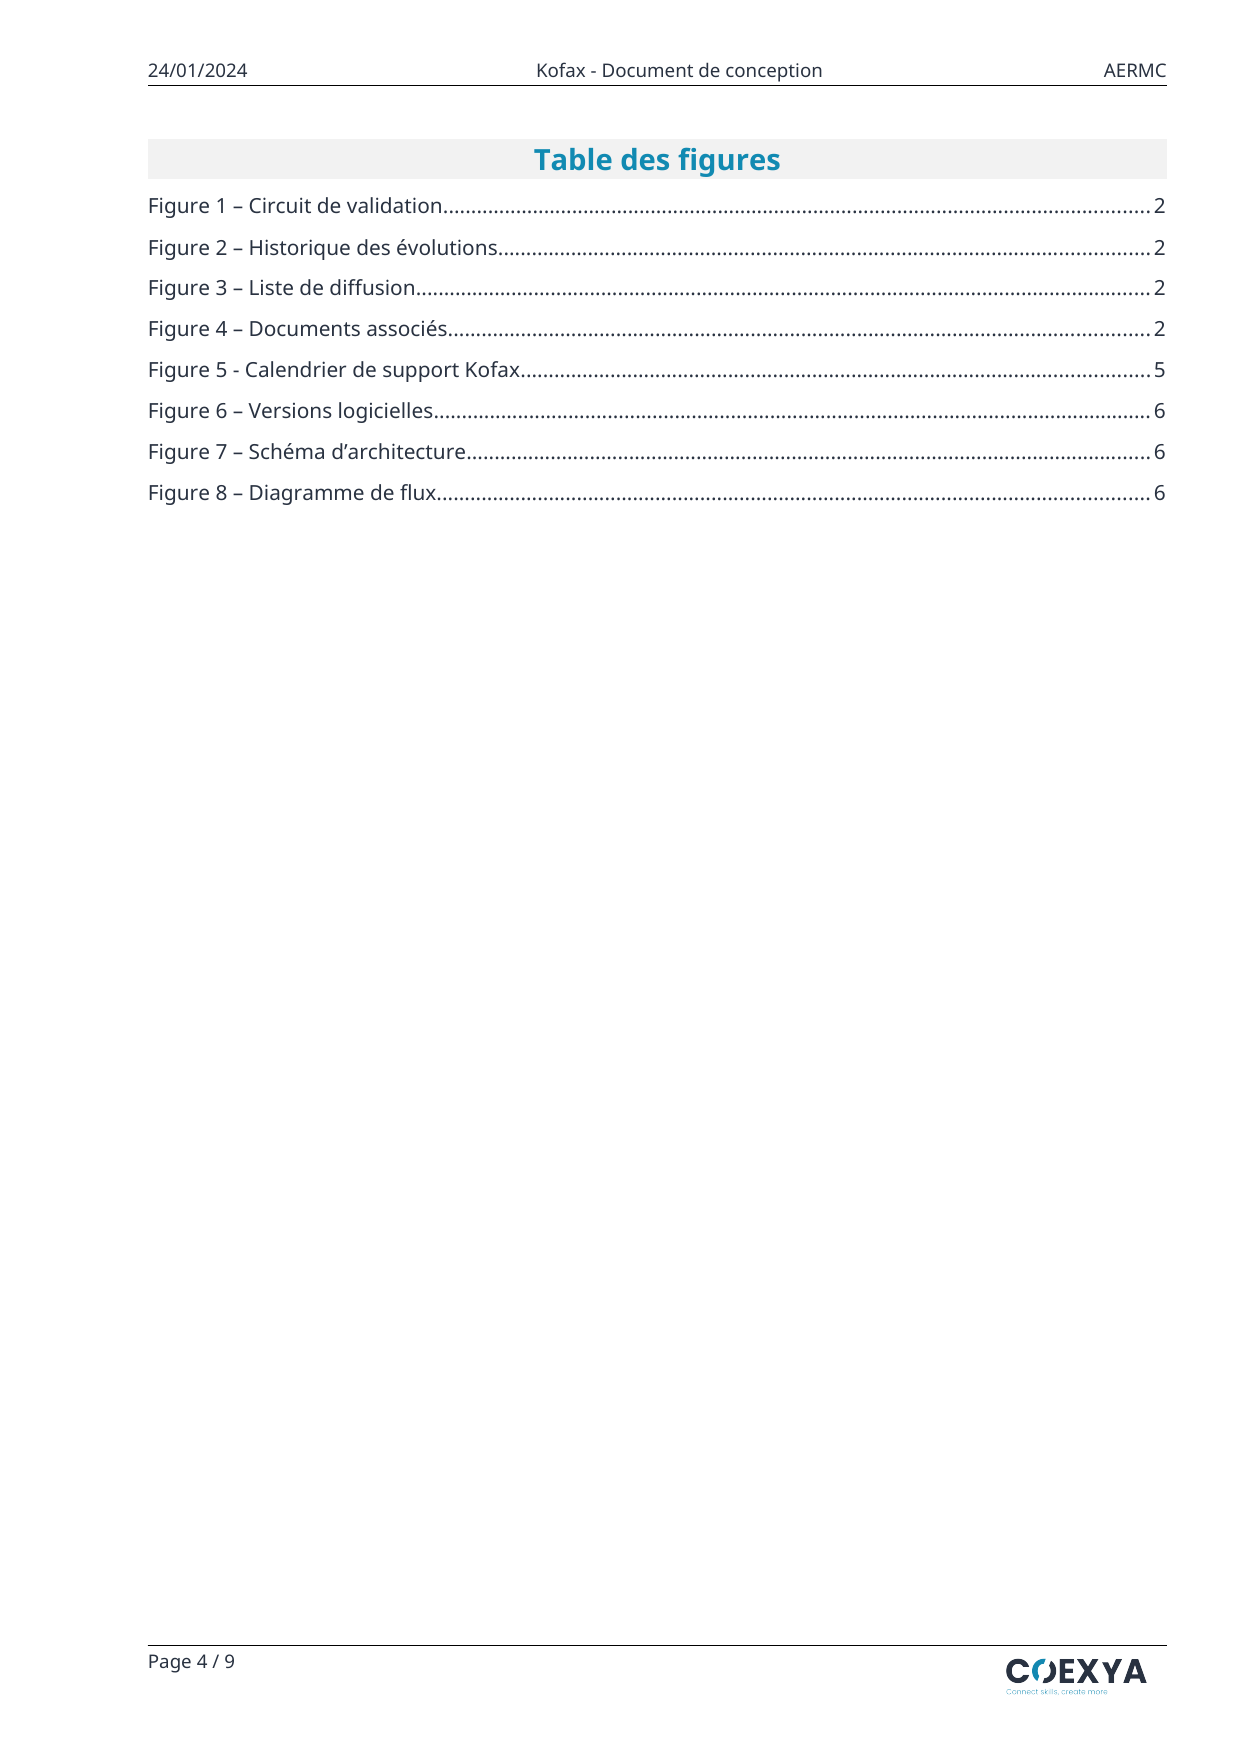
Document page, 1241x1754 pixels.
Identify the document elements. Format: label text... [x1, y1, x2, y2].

text Figure 4 – Documents associés 2 [148, 314, 1167, 343]
text Figure 1 – Circuit de validation 2 [148, 192, 1167, 220]
text Figure 6 – Versions logicielles 6 [148, 396, 1167, 425]
text Figure 7 – Schéma d’architecture 6 [148, 437, 1167, 466]
text Figure 8 – Diagramme de flux 6 [148, 478, 1167, 507]
text Figure 2 – Historique des évolutions 2 [148, 233, 1167, 261]
text Figure 5 - Calendrier de support Kofax 5 [148, 355, 1167, 384]
picture [986, 1654, 1167, 1700]
title Table des figures [148, 139, 1167, 179]
text Figure 3 – Liste de diffusion 2 [148, 273, 1167, 302]
